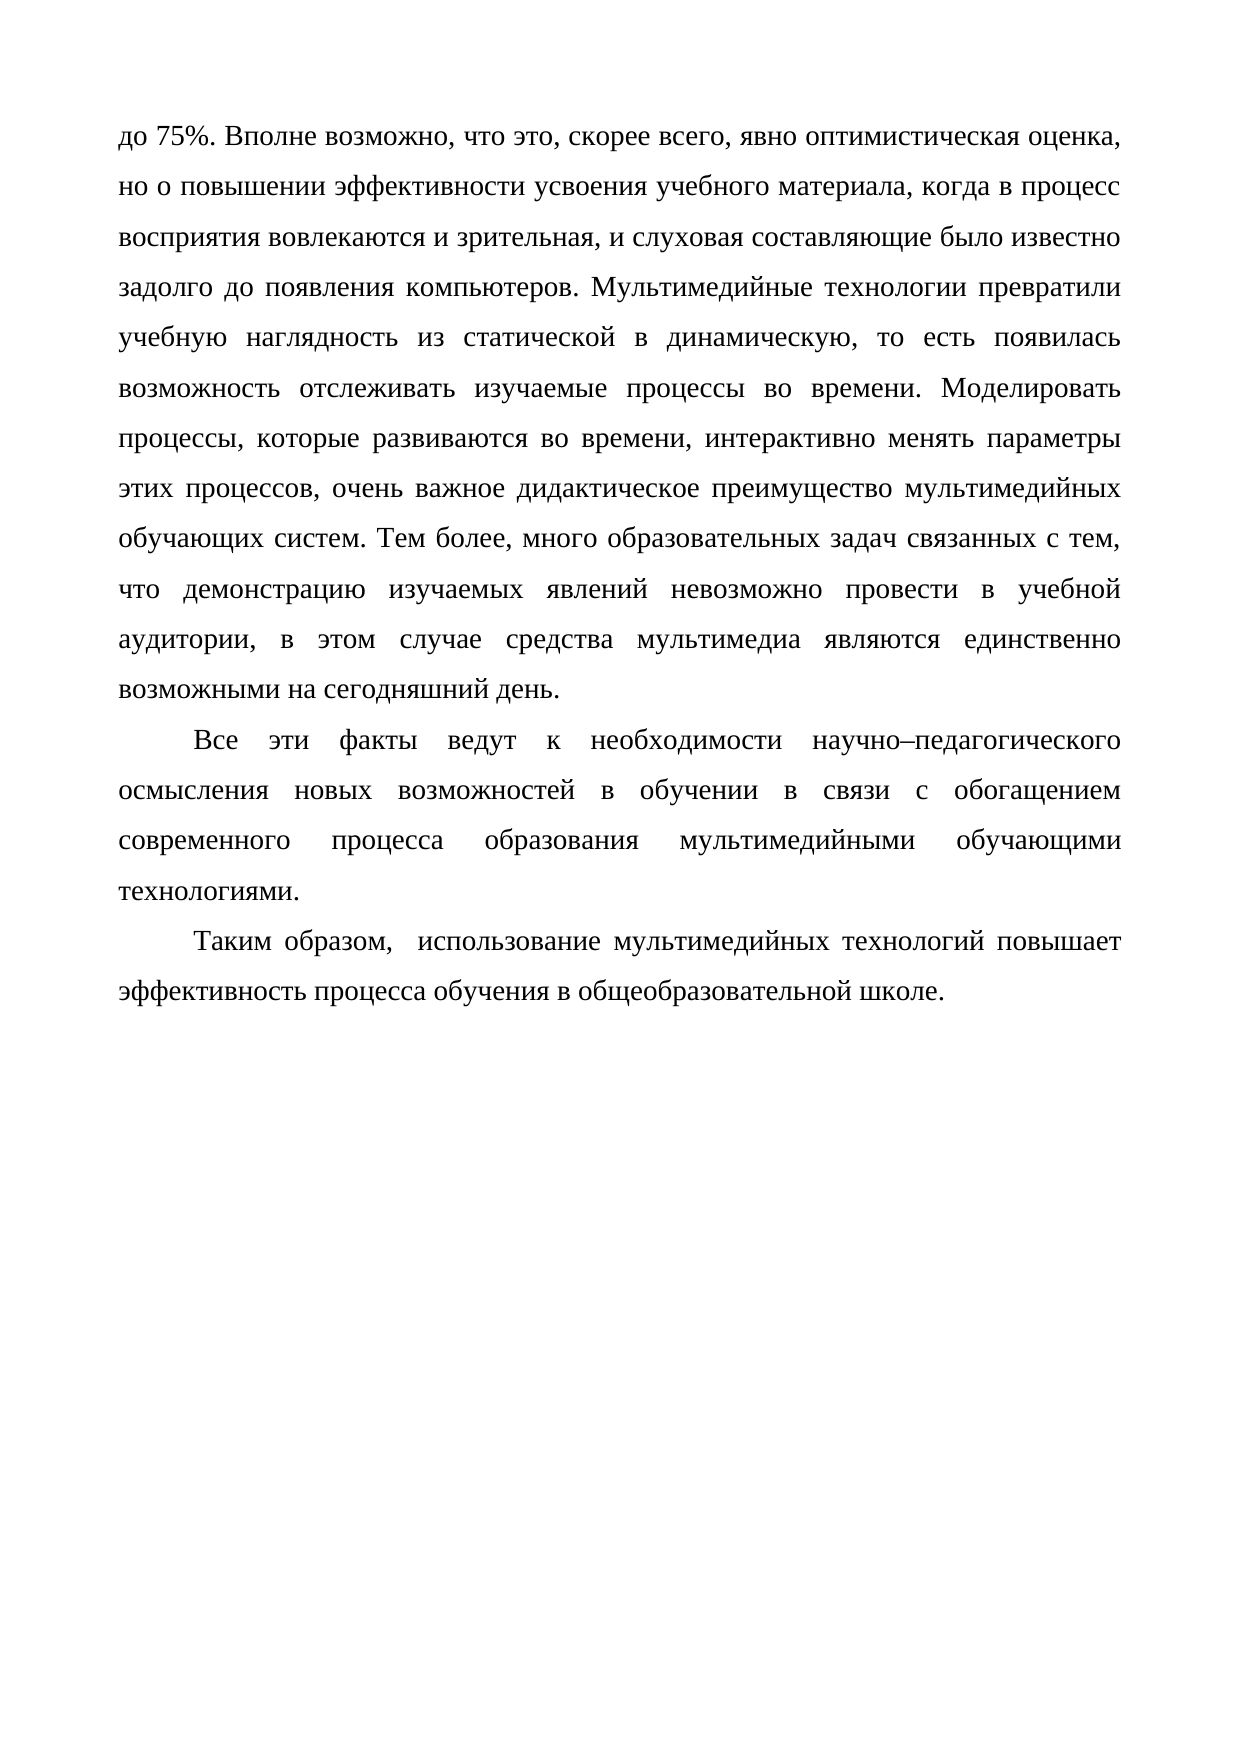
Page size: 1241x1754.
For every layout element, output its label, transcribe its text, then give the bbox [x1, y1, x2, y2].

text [118, 118, 1122, 705]
text Таким образом, использование мультимедийных технологий повышает эффективность процесса обучения в общеобразовательной школе. [118, 923, 1122, 1007]
text Все эти факты ведут к необходимости научно–педагогического осмысления новых возможностей в обучении в связи с обогащением современного процесса образования мультимедийными обучающими технологиями. [118, 722, 1122, 906]
